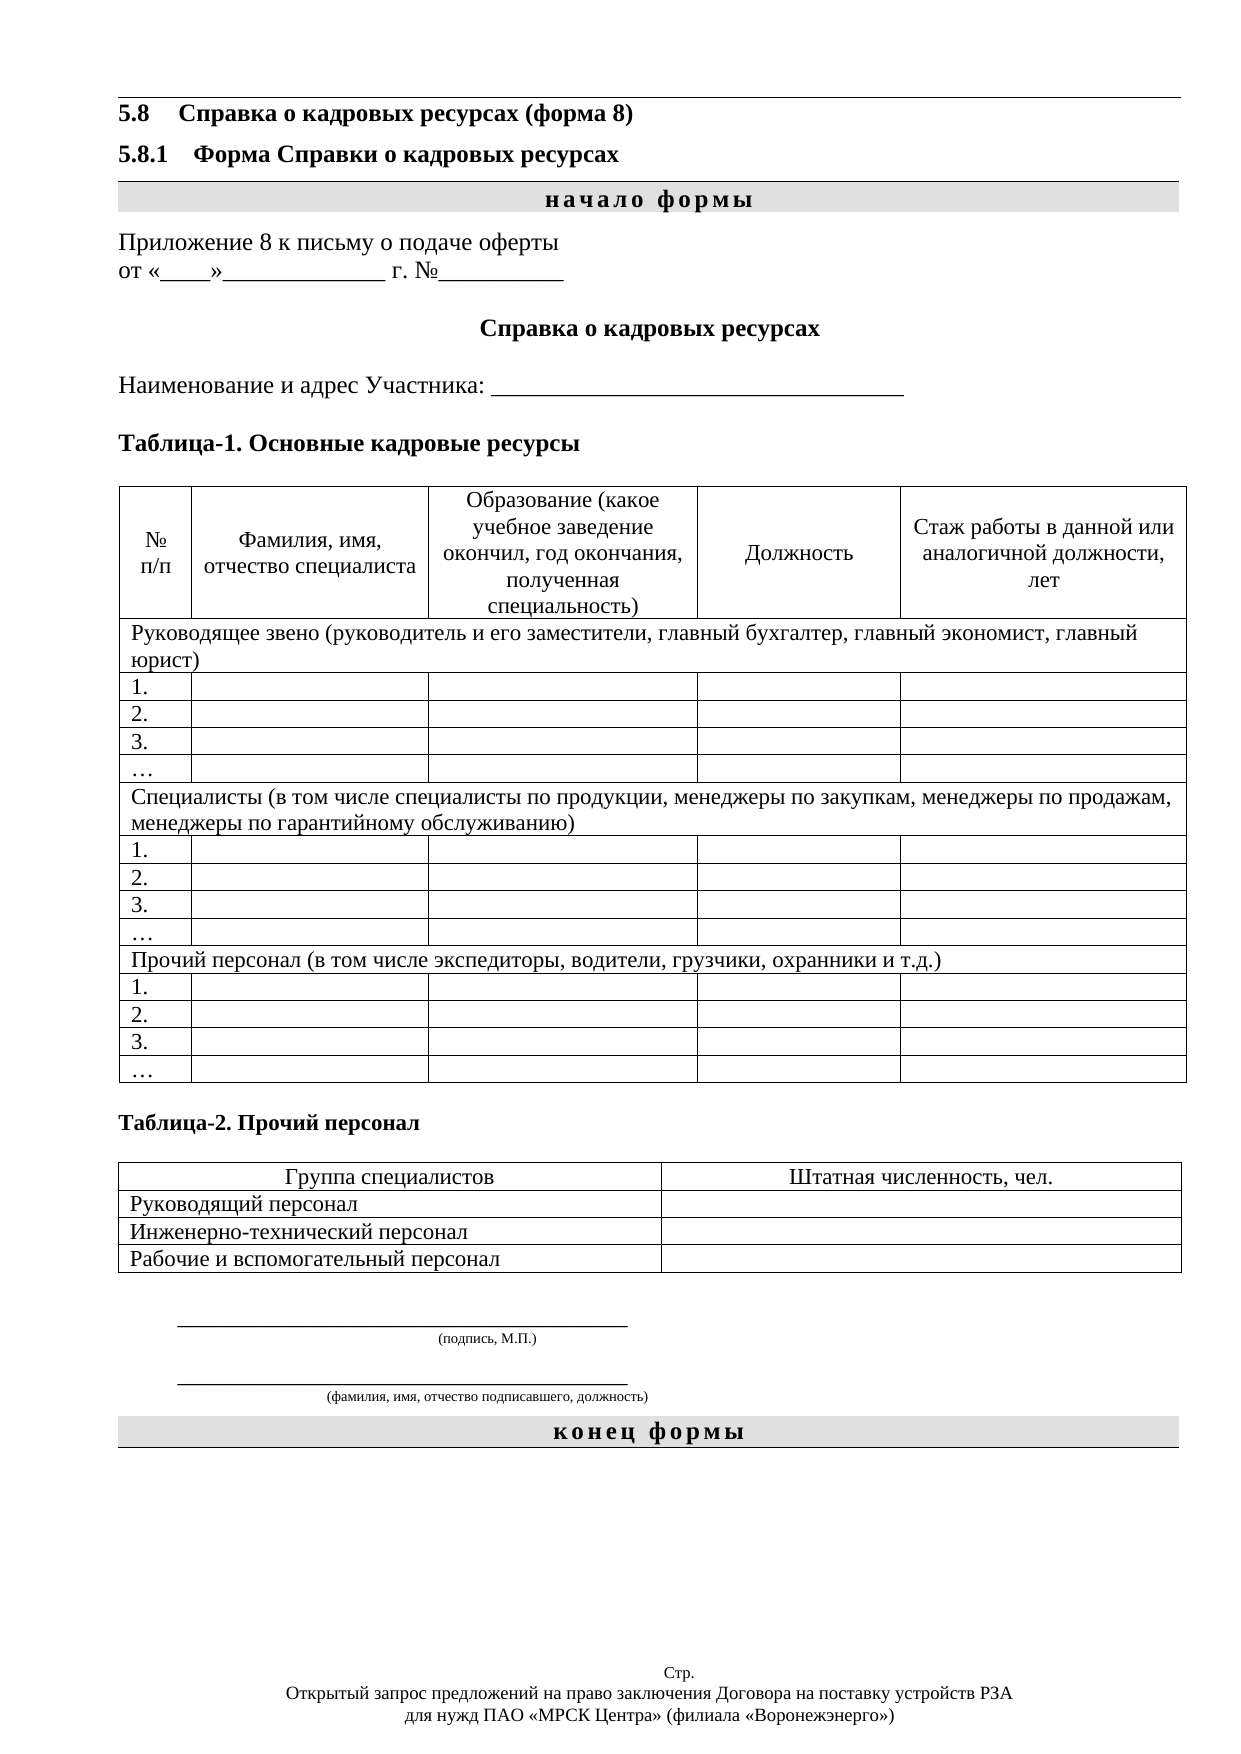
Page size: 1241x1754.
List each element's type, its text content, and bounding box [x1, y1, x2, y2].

table_cell [429, 1056, 697, 1082]
text Наименование и адрес Участника: _________________________________ [118, 371, 1181, 399]
table_cell [120, 1028, 191, 1054]
table_cell [901, 1001, 1186, 1027]
table_header Образование (какое учебное заведение окончил, год окончания, полученная специальность) [429, 487, 697, 618]
table_cell [429, 919, 697, 945]
table_cell [901, 919, 1186, 945]
table_cell [662, 1191, 1181, 1217]
table_cell [192, 728, 428, 754]
table_cell Специалисты (в том числе специалисты по продукции, менеджеры по закупкам, менеджеры по продажам, менеджеры по гарантийному обслуживанию) [120, 783, 1186, 835]
table_cell [429, 836, 697, 863]
table_cell [698, 1001, 900, 1027]
table_cell [120, 974, 191, 1000]
text (подпись, М.П.) [118, 1330, 797, 1359]
table_cell [429, 891, 697, 918]
table_cell [698, 728, 900, 754]
subtitle Справка о кадровых ресурсах (форма 8) [118, 98, 1181, 127]
table_cell [698, 1028, 900, 1054]
table_cell [698, 891, 900, 918]
table_cell [192, 974, 428, 1000]
text начало формы [118, 182, 1179, 212]
table_cell [901, 891, 1186, 918]
table_cell [192, 1001, 428, 1027]
table_cell [429, 728, 697, 754]
table_header Стаж работы в данной или аналогичной должности, лет [901, 487, 1186, 618]
table_cell Рабочие и вспомогательный персонал [119, 1245, 661, 1272]
table_cell … [120, 1056, 191, 1082]
table_cell [901, 836, 1186, 863]
table_cell … [120, 755, 191, 782]
table_cell [901, 755, 1186, 782]
table_cell [120, 891, 191, 918]
table_cell [901, 974, 1186, 1000]
table_header № п/п [120, 487, 191, 618]
table_cell [120, 836, 191, 863]
text Таблица-1. Основные кадровые ресурсы [118, 428, 1181, 457]
table_cell [662, 1245, 1181, 1272]
table_cell [901, 728, 1186, 754]
table_cell Прочий персонал (в том числе экспедиторы, водители, грузчики, охранники и т.д.) [120, 946, 1186, 972]
table_cell Руководящий персонал [119, 1191, 661, 1217]
subtitle Форма Справки о кадровых ресурсах [118, 139, 1181, 168]
text конец формы [118, 1416, 1179, 1447]
table_cell [192, 1056, 428, 1082]
table_cell [120, 701, 191, 727]
table_cell [192, 891, 428, 918]
text (фамилия, имя, отчество подписавшего, должность) [118, 1388, 797, 1416]
table_header Группа специалистов [119, 1163, 661, 1189]
text ____________________________________ [118, 1359, 1181, 1388]
table_cell [120, 673, 191, 699]
table_cell [429, 974, 697, 1000]
table_cell [698, 701, 900, 727]
table_header Фамилия, имя, отчество специалиста [192, 487, 428, 618]
table_cell [901, 701, 1186, 727]
table_cell … [120, 919, 191, 945]
table_cell [120, 1001, 191, 1027]
table_cell [901, 1028, 1186, 1054]
table_cell Инженерно-технический персонал [119, 1218, 661, 1244]
table_cell [192, 836, 428, 863]
text Таблица-2. Прочий персонал [118, 1109, 1181, 1136]
table_cell [901, 864, 1186, 890]
table_cell [429, 1001, 697, 1027]
table_cell [429, 701, 697, 727]
table_cell [901, 1056, 1186, 1082]
table_cell [192, 673, 428, 699]
table_header Штатная численность, чел. [662, 1163, 1181, 1189]
table_cell [192, 1028, 428, 1054]
table_cell Руководящее звено (руководитель и его заместители, главный бухгалтер, главный экономист, главный юрист) [120, 619, 1186, 672]
text ____________________________________ [118, 1301, 1181, 1330]
table_cell [901, 673, 1186, 699]
table_cell [120, 728, 191, 754]
table_cell [662, 1218, 1181, 1244]
table_cell [698, 864, 900, 890]
table_cell [120, 864, 191, 890]
table_cell [698, 974, 900, 1000]
table_cell [429, 673, 697, 699]
table_cell [192, 919, 428, 945]
table_cell [192, 864, 428, 890]
table_cell [429, 1028, 697, 1054]
table_cell [698, 919, 900, 945]
table_cell [698, 836, 900, 863]
table_cell [698, 673, 900, 699]
table_cell [698, 755, 900, 782]
table_cell [192, 755, 428, 782]
table_cell [429, 864, 697, 890]
table_cell [698, 1056, 900, 1082]
table_header Должность [698, 487, 900, 618]
text Приложение 8 к письму о подаче оферты от «____»_____________ г. №__________ [118, 227, 1181, 284]
table_cell [192, 701, 428, 727]
text Справка о кадровых ресурсах [118, 313, 1181, 342]
table_cell [429, 755, 697, 782]
